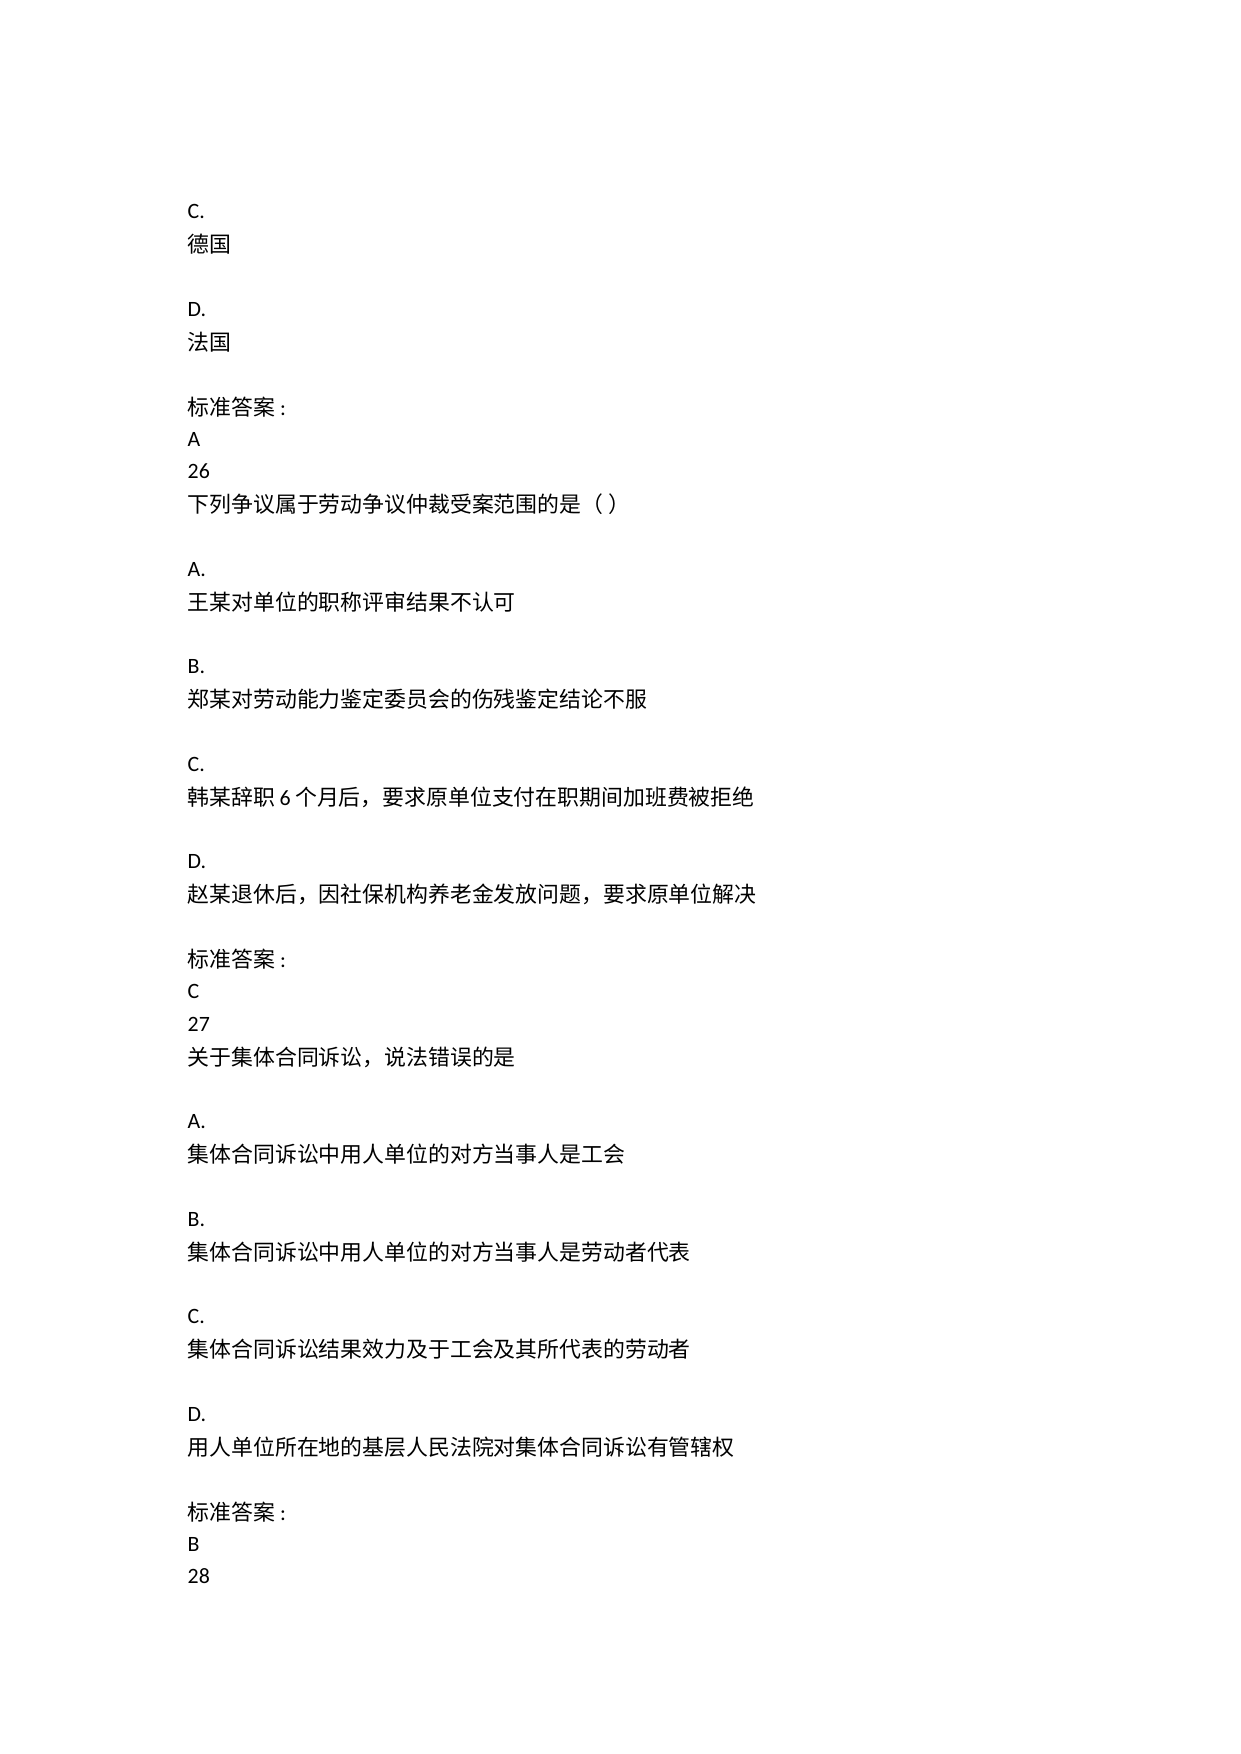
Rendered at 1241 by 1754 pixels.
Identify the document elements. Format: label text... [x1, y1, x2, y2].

text C. [187, 1299, 1053, 1332]
text 26 [187, 454, 1053, 487]
text 王某对单位的职称评审结果不认可 [187, 584, 1053, 617]
text 关于集体合同诉讼，说法错误的是 [187, 1039, 1053, 1072]
text 28 [187, 1559, 1053, 1592]
text 27 [187, 1007, 1053, 1039]
text A [187, 422, 1053, 454]
text 标准答案 : [187, 1494, 1053, 1527]
text 集体合同诉讼中用人单位的对方当事人是工会 [187, 1137, 1053, 1169]
text C [187, 974, 1053, 1007]
text 法国 [187, 324, 1053, 357]
text A. [187, 1104, 1053, 1137]
text B. [187, 1202, 1053, 1234]
text 集体合同诉讼中用人单位的对方当事人是劳动者代表 [187, 1234, 1053, 1267]
text D. [187, 1397, 1053, 1429]
text B. [187, 649, 1053, 682]
text C. [187, 747, 1053, 779]
text B [187, 1527, 1053, 1559]
text 韩某辞职6个月后，要求原单位支付在职期间加班费被拒绝 [187, 779, 1053, 812]
text A. [187, 552, 1053, 584]
text 标准答案 : [187, 942, 1053, 974]
text 标准答案 : [187, 389, 1053, 422]
text 赵某退休后，因社保机构养老金发放问题，要求原单位解决 [187, 877, 1053, 909]
text D. [187, 292, 1053, 324]
text C. [187, 194, 1053, 227]
text 集体合同诉讼结果效力及于工会及其所代表的劳动者 [187, 1332, 1053, 1364]
text D. [187, 844, 1053, 877]
text 用人单位所在地的基层人民法院对集体合同诉讼有管辖权 [187, 1429, 1053, 1462]
text 德国 [187, 227, 1053, 259]
text 郑某对劳动能力鉴定委员会的伤残鉴定结论不服 [187, 682, 1053, 714]
text 下列争议属于劳动争议仲裁受案范围的是（ ） [187, 487, 1053, 519]
